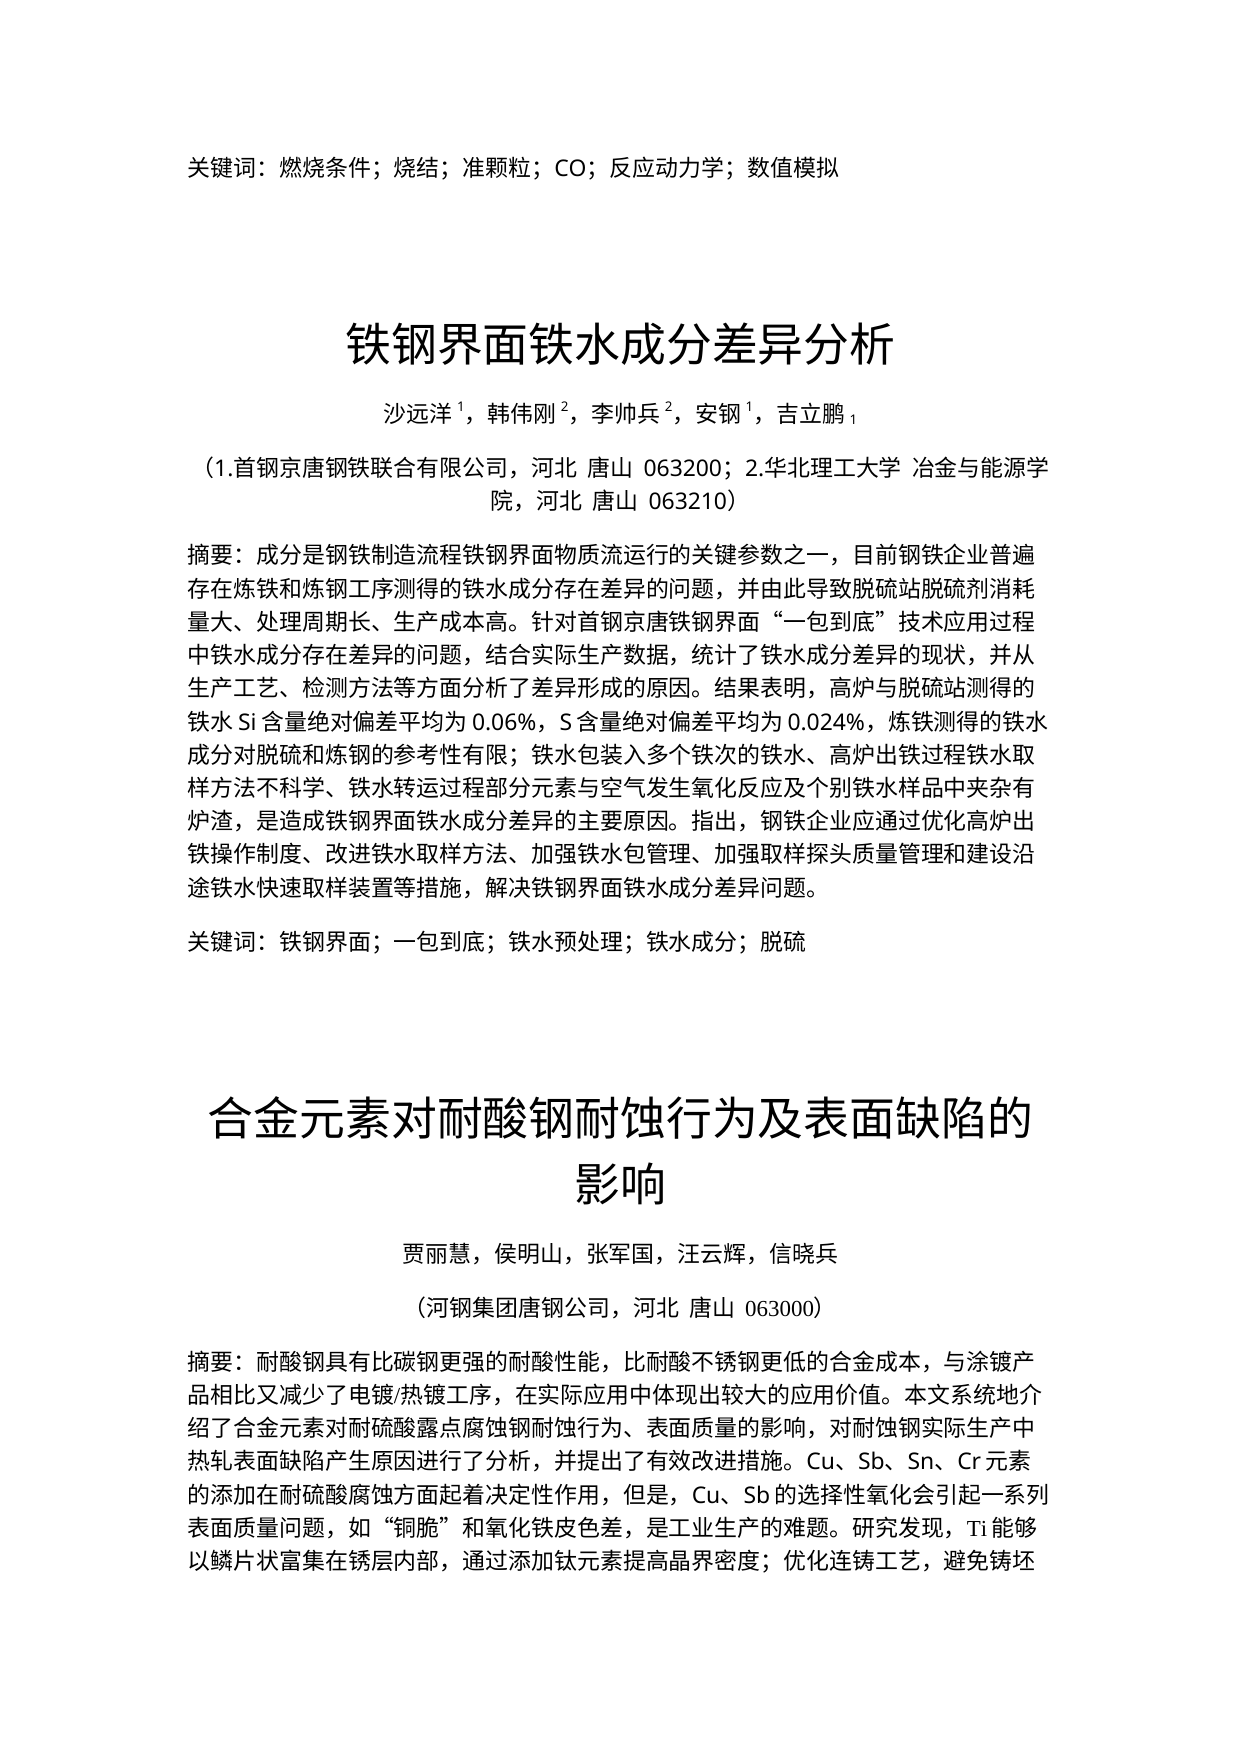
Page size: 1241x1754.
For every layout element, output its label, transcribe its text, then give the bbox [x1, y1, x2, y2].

text 关键词：燃烧条件；烧结；准颗粒；CO；反应动力学；数值模拟 [187, 150, 1053, 183]
text 沙远洋1，韩伟刚2，李帅兵2，安钢1，吉立鹏1 [187, 396, 1053, 429]
text 摘要：成分是钢铁制造流程铁钢界面物质流运行的关键参数之一，目前钢铁企业普遍存在炼铁和炼钢工序测得的铁水成分存在差异的问题，并由此导致脱硫站脱硫剂消耗量大、处理周期长、生产成本高。针对首钢京唐铁钢界面“一包到底”技术应用过程中铁水成分存在差异的问题，结合实际生产数据，统计了铁水成分差异的现状，并从生产工艺、检测方法等方面分析了差异形成的原因。结果表明，高炉与脱硫站测得的铁水Si含量绝对偏差平均为0.06%，S含量绝对偏差平均为0.024%，炼铁测得的铁水成分对脱硫和炼钢的参考性有限；铁水包装入多个铁次的铁水、高炉出铁过程铁水取样方法不科学、铁水转运过程部分元素与空气发生氧化反应及个别铁水样品中夹杂有炉渣，是造成铁钢界面铁水成分差异的主要原因。指出，钢铁企业应通过优化高炉出铁操作制度、改进铁水取样方法、加强铁水包管理、加强取样探头质量管理和建设沿途铁水快速取样装置等措施，解决铁钢界面铁水成分差异问题。 [187, 537, 1053, 903]
text 贾丽慧，侯明山，张军国，汪云辉，信晓兵 [187, 1235, 1053, 1269]
text 铁钢界面铁水成分差异分析 [187, 308, 1053, 375]
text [187, 1343, 1053, 1576]
text （河钢集团唐钢公司，河北 唐山 063000） [187, 1289, 1053, 1323]
text （1.首钢京唐钢铁联合有限公司，河北 唐山 063200；2.华北理工大学 冶金与能源学院，河北 唐山 063210） [187, 450, 1053, 516]
text 合金元素对耐酸钢耐蚀行为及表面缺陷的影响 [187, 1082, 1053, 1214]
text 关键词：铁钢界面；一包到底；铁水预处理；铁水成分；脱硫 [187, 924, 1053, 957]
